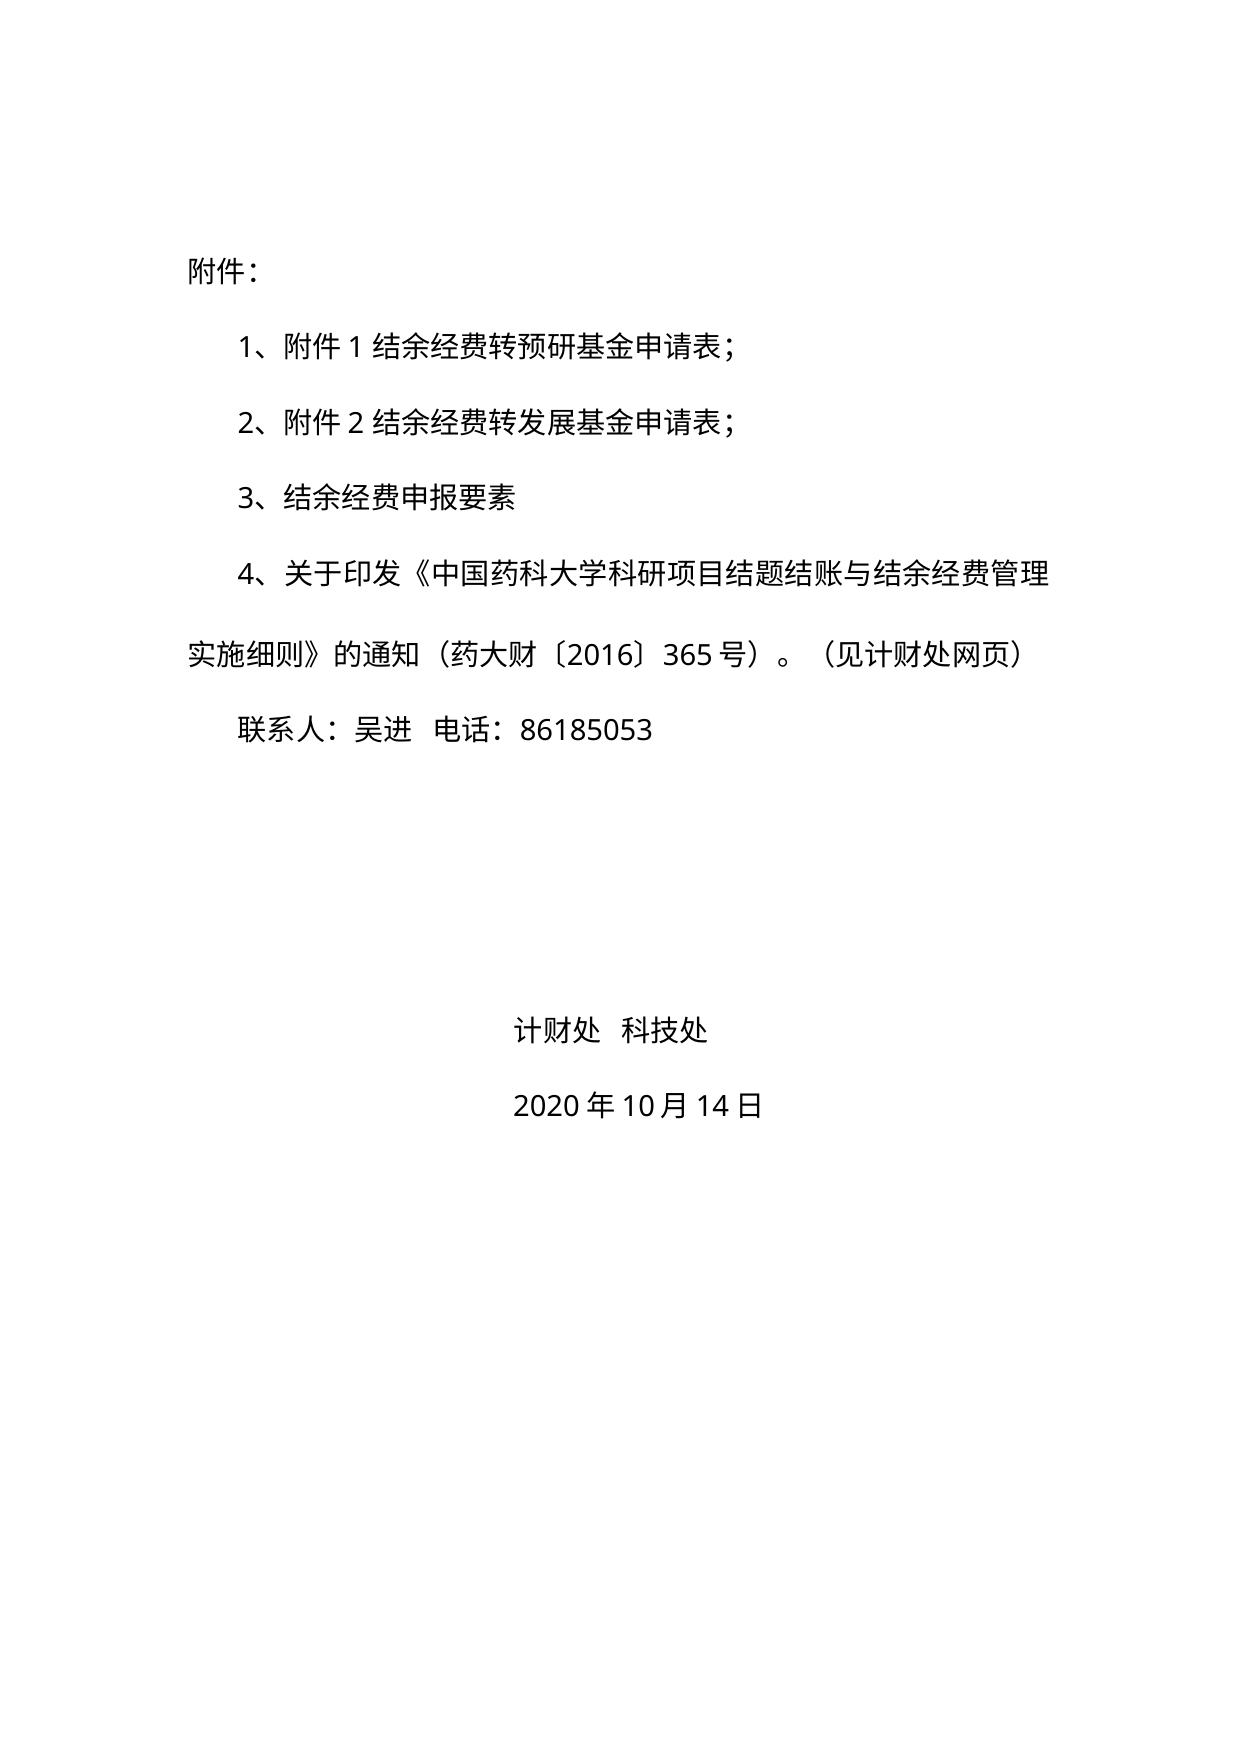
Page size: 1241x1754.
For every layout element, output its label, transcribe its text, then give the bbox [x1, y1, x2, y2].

text 2、附件2 结余经费转发展基金申请表； [187, 388, 1053, 453]
text 1、附件1 结余经费转预研基金申请表； [187, 312, 1053, 377]
text 计财处 科技处 [187, 996, 1053, 1061]
text 4、关于印发《中国药科大学科研项目结题结账与结余经费管理实施细则》的通知（药大财〔2016〕365号）。（见计财处网页） [187, 539, 1053, 685]
text 联系人：吴进 电话：86185053 [187, 696, 1053, 761]
text 附件： [187, 237, 1053, 302]
text 2020年10月14日 [187, 1071, 1053, 1136]
text 3、结余经费申报要素 [187, 463, 1053, 528]
